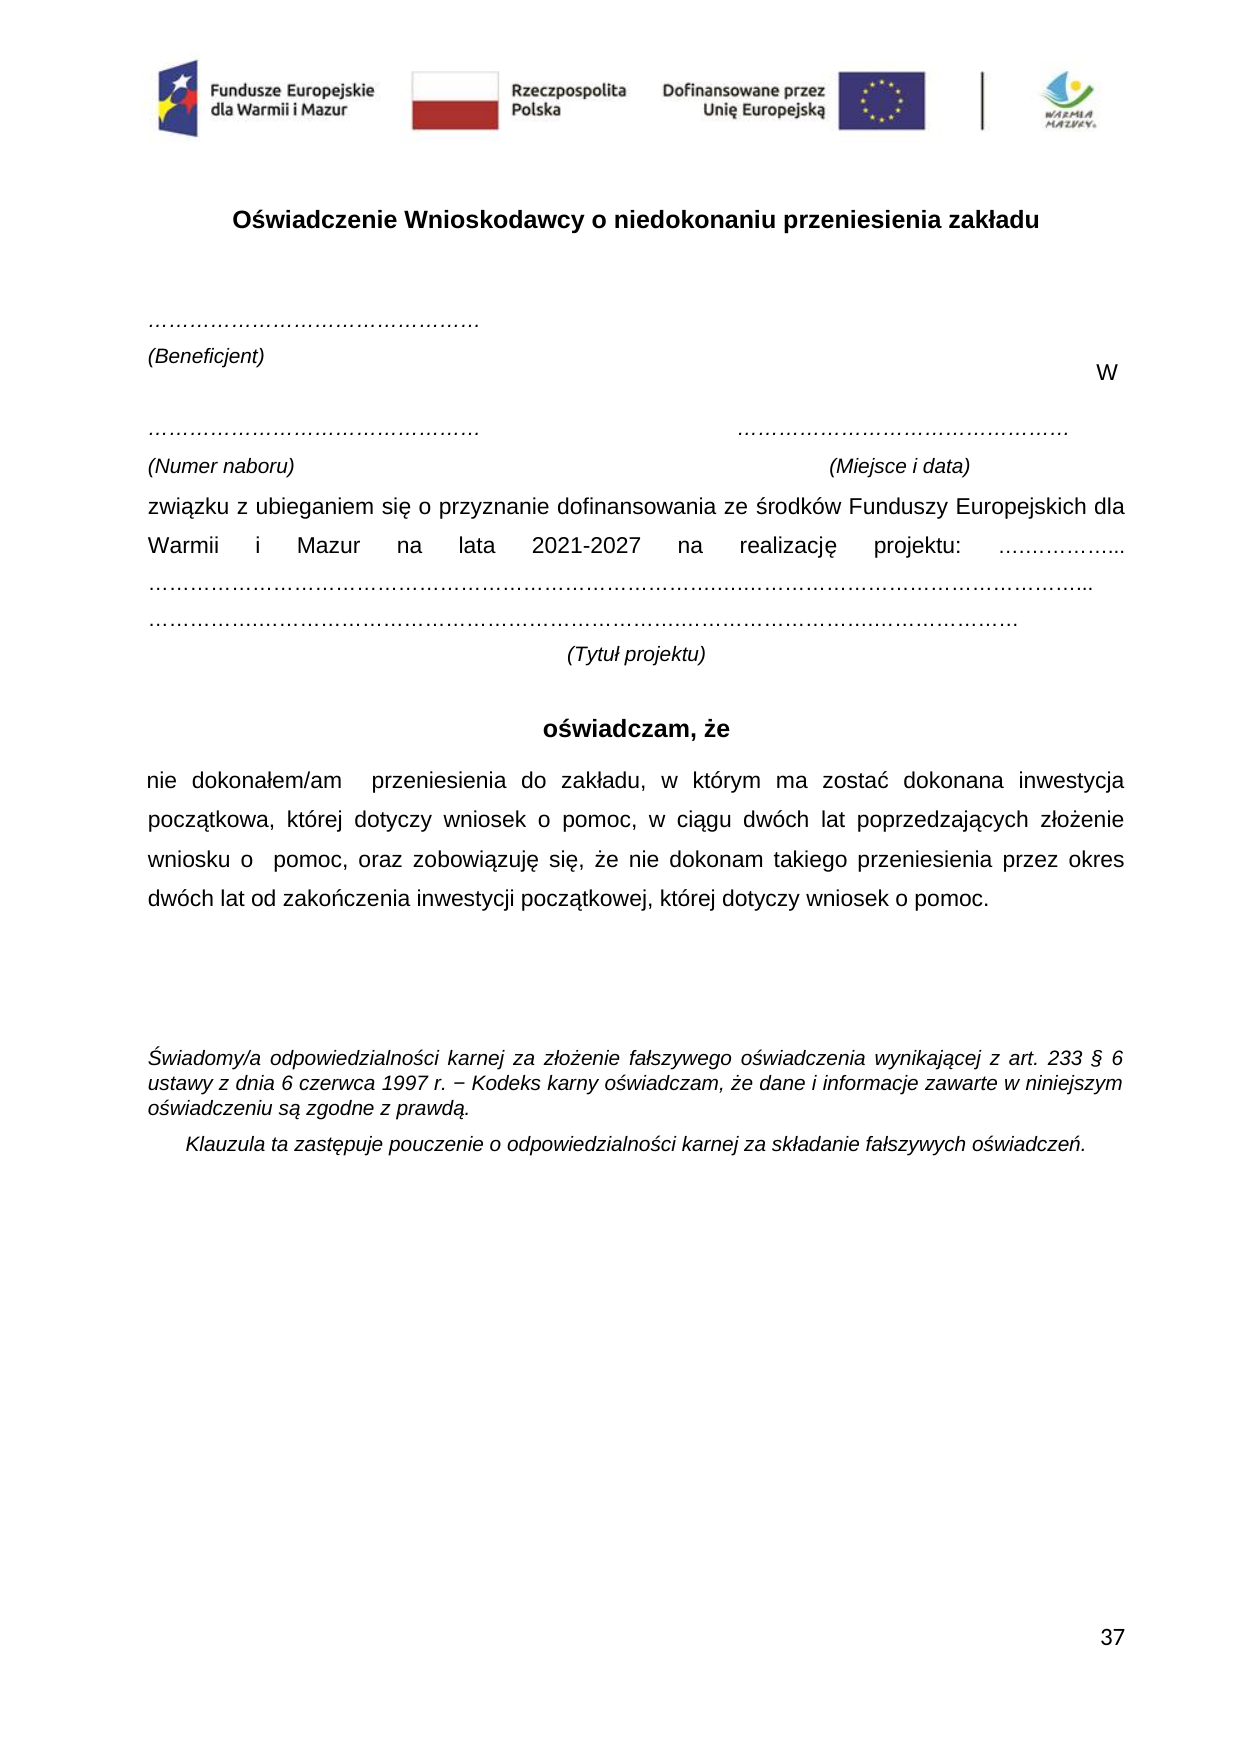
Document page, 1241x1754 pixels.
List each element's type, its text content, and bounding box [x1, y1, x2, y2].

text (Tytuł projektu) [148, 642, 1125, 666]
table_cell (Miejsce i data) [609, 454, 1081, 493]
text oświadczam, że [148, 714, 1125, 743]
table_header ………………………………………… [609, 308, 1081, 454]
text Świadomy/a odpowiedzialności karnej za złożenie fałszywego oświadczenia wynikającej z art. 233 § 6 ustawy z dnia 6 czerwca 1997 r. − Kodeks karny oświadczam, że dane i informacje zawarte w niniejszym oświadczeniu są zgodne z prawdą. [148, 1044, 1125, 1119]
text W związku z ubieganiem się o przyznanie dofinansowania ze środków Funduszy Europejskich dla Warmii i Mazur na lata 2021-2027 na realizację projektu: ….…………...……………………………………………………………………….….…………………………………………...…………….…………………………………………………….……………………….………………… [148, 358, 1125, 630]
text nie dokonałem/am przeniesienia do zakładu, w którym ma zostać dokonana inwestycja początkowa, której dotyczy wniosek o pomoc, w ciągu dwóch lat poprzedzających złożenie wniosku o pomoc, oraz zobowiązuję się, że nie dokonam takiego przeniesienia przez okres dwóch lat od zakończenia inwestycji początkowej, której dotyczy wniosek o pomoc. [146, 767, 1125, 912]
table_header ………………………………………… (Beneficjent) ………………………………………… [136, 308, 609, 454]
text Klauzula ta zastępuje pouczenie o odpowiedzialności karnej za składanie fałszywych oświadczeń. [148, 1132, 1125, 1156]
text Oświadczenie Wnioskodawcy o niedokonaniu przeniesienia zakładu [148, 205, 1125, 234]
table_cell (Numer naboru) [136, 454, 609, 493]
picture [140, 41, 1112, 151]
